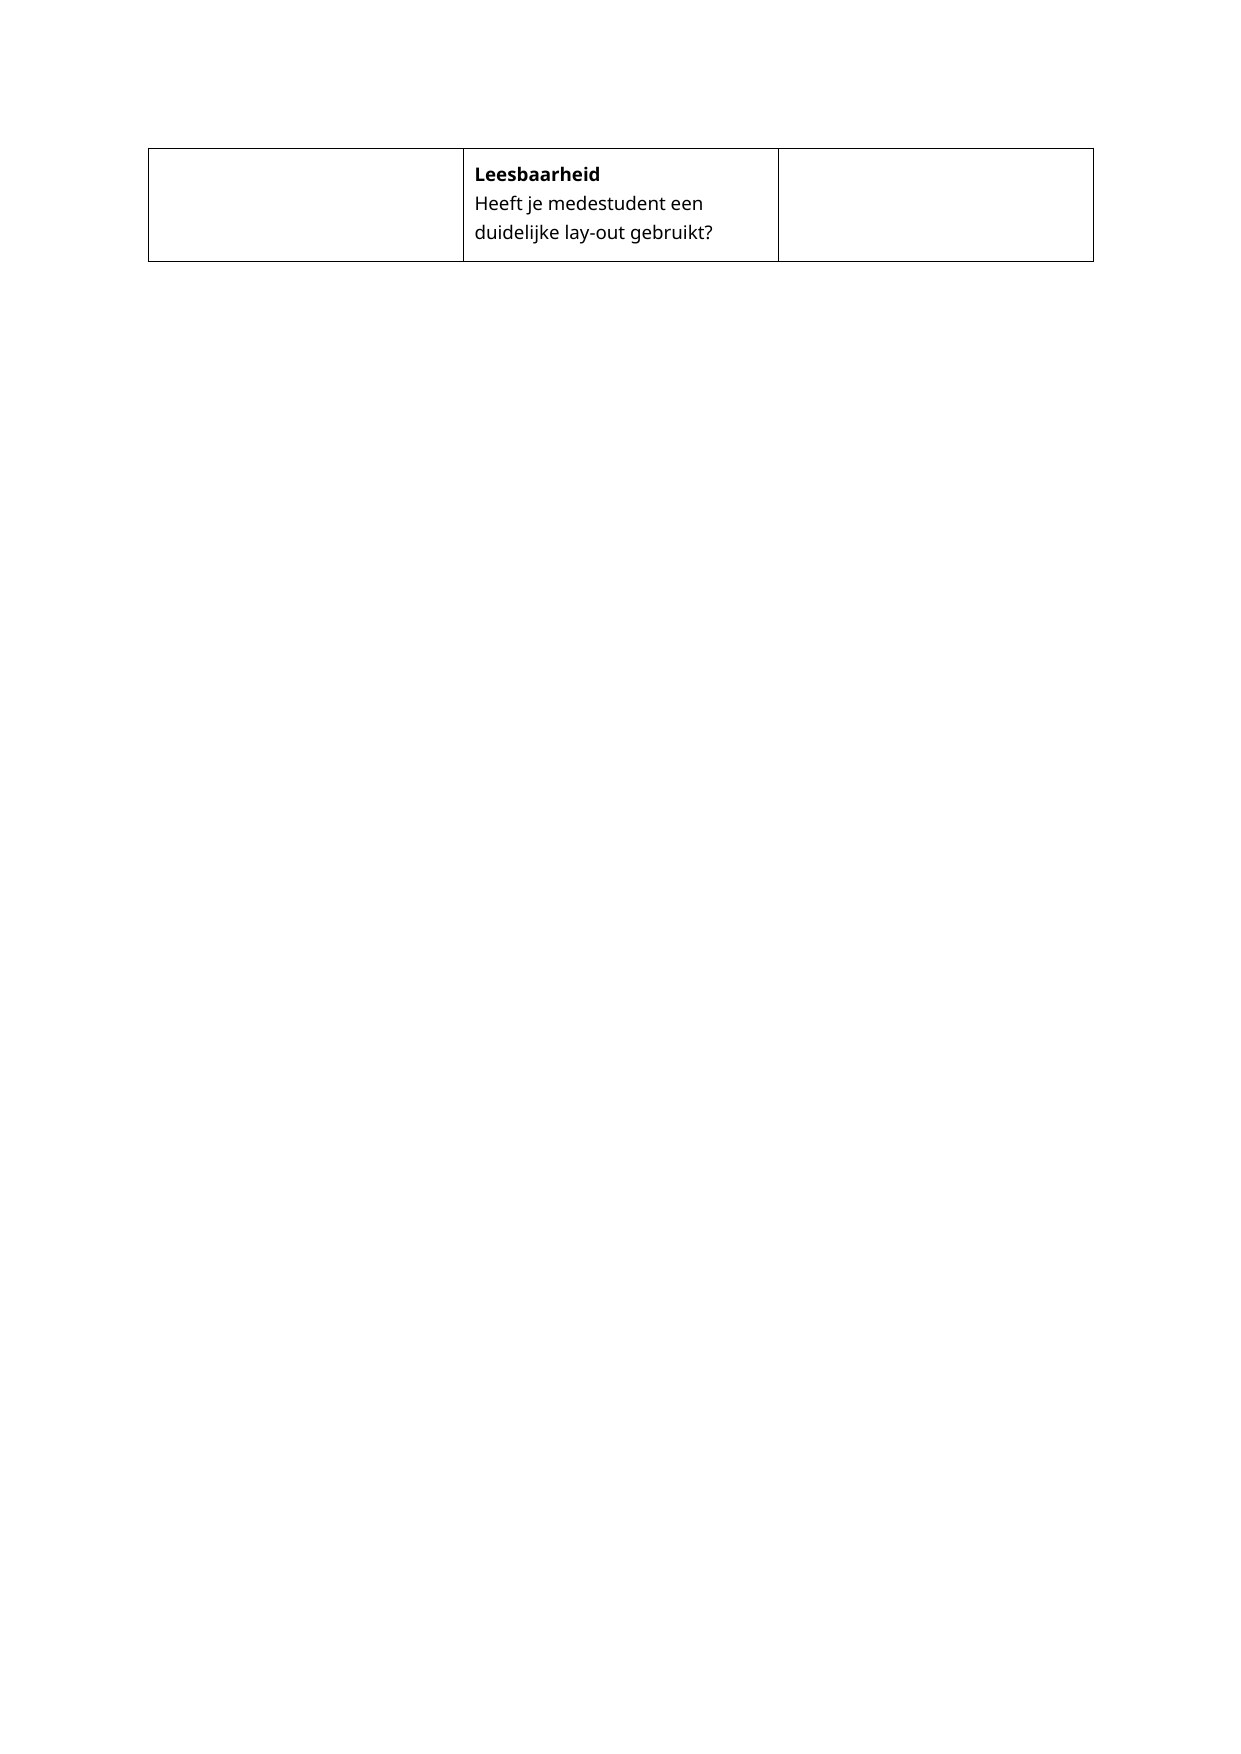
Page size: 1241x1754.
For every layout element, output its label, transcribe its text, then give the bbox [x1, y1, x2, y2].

table_cell [779, 149, 1093, 261]
table_cell [149, 149, 463, 261]
table_cell Leesbaarheid Heeft je medestudent een duidelijke lay-out gebruikt? [464, 149, 778, 261]
